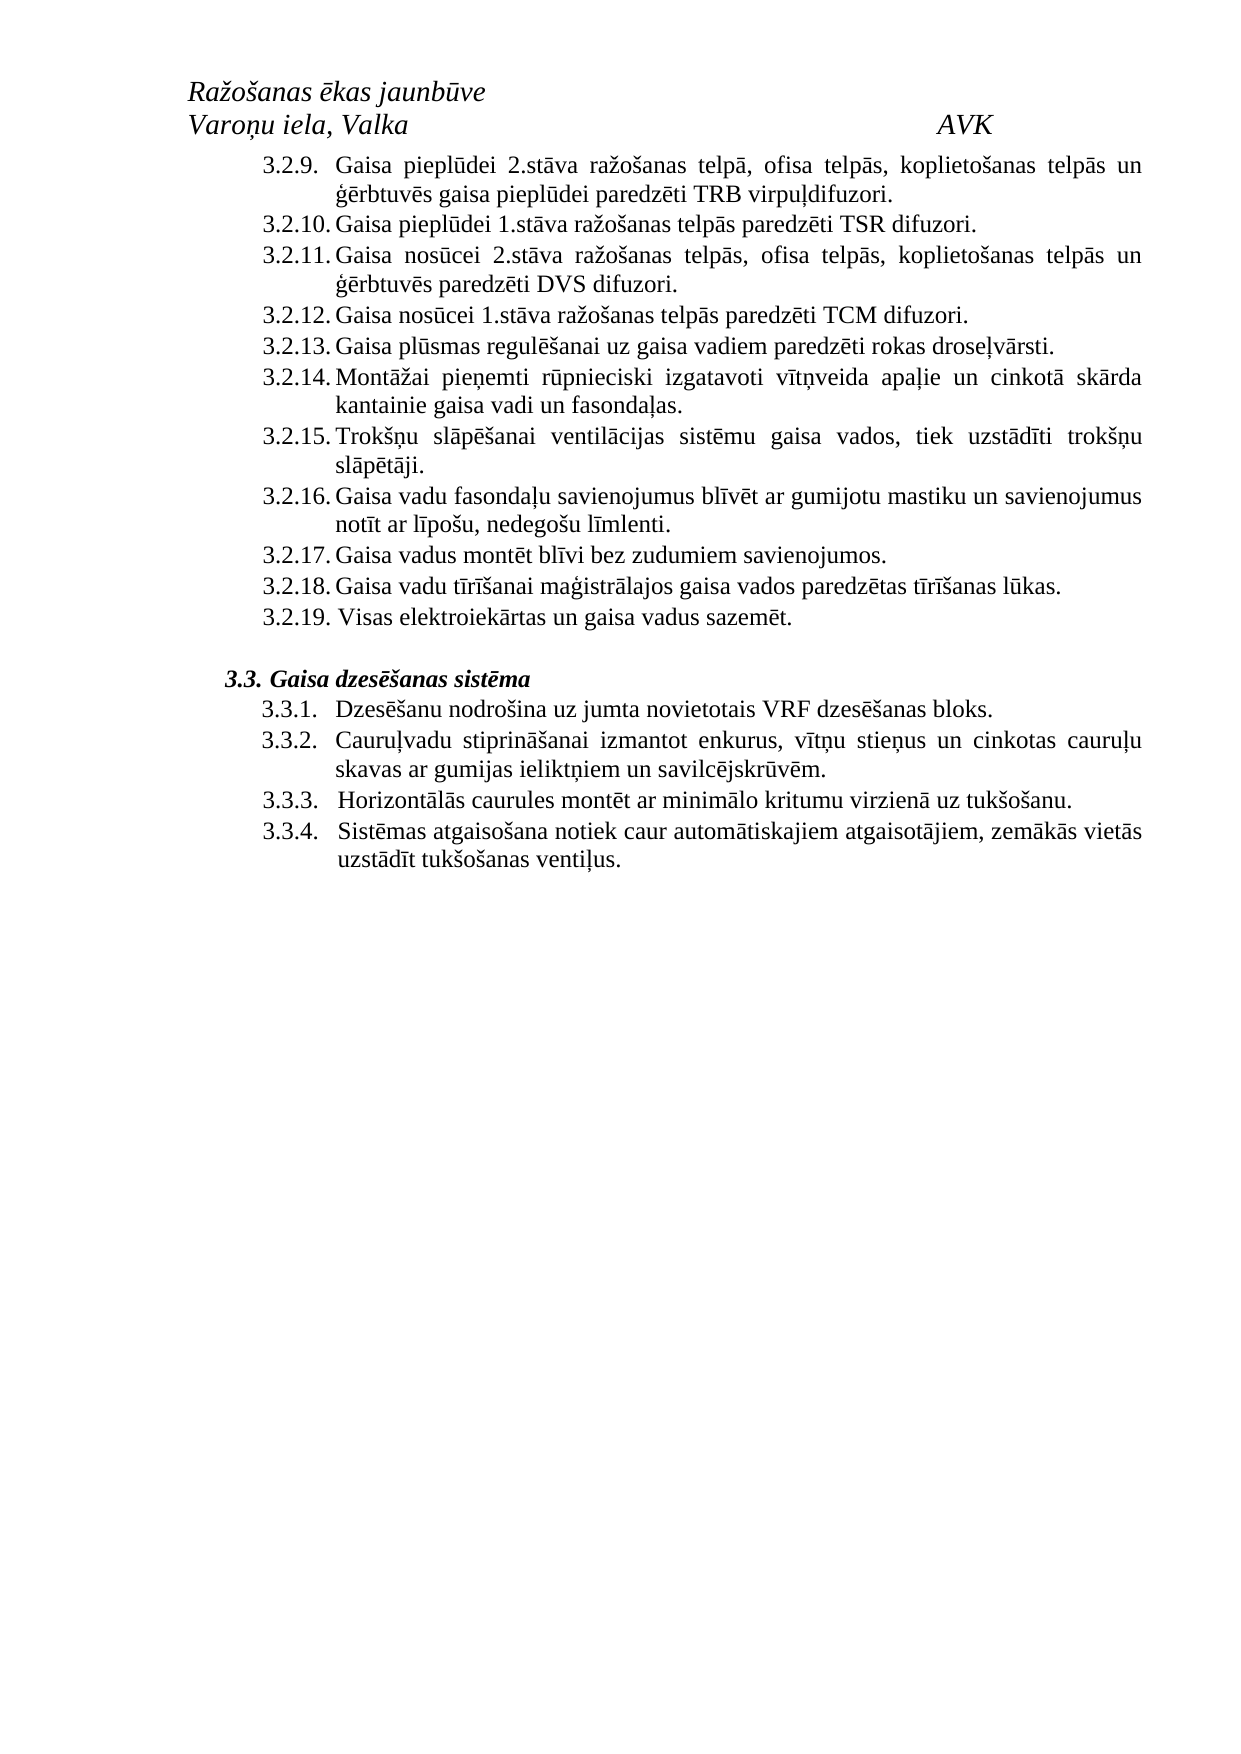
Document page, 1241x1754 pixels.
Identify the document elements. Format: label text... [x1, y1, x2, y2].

list Gaisa vadu tīrīšanai maģistrālajos gaisa vados paredzētas tīrīšanas lūkas. [262, 571, 1143, 600]
list Visas elektroiekārtas un gaisa vadus sazemēt. [262, 602, 1158, 631]
list Montāžai pieņemti rūpnieciski izgatavoti vītņveida apaļie un cinkotā skārda kantainie gaisa vadi un fasondaļas. [262, 362, 1143, 419]
list Gaisa pieplūdei 2.stāva ražošanas telpā, ofisa telpās, koplietošanas telpās un ģērbtuvēs gaisa pieplūdei paredzēti TRB virpuļdifuzori. [262, 150, 1143, 207]
list Gaisa plūsmas regulēšanai uz gaisa vadiem paredzēti rokas droseļvārsti. [262, 331, 1143, 359]
list Horizontālās caurules montēt ar minimālo kritumu virzienā uz tukšošanu. [262, 785, 1143, 814]
list Gaisa nosūcei 1.stāva ražošanas telpās paredzēti TCM difuzori. [262, 300, 1143, 329]
list Gaisa vadus montēt blīvi bez zudumiem savienojumos. [262, 540, 1143, 569]
list Gaisa nosūcei 2.stāva ražošanas telpās, ofisa telpās, koplietošanas telpās un ģērbtuvēs paredzēti DVS difuzori. [262, 240, 1143, 298]
list Gaisa vadu fasondaļu savienojumus blīvēt ar gumijotu mastiku un savienojumus notīt ar līpošu, nedegošu līmlenti. [262, 481, 1143, 538]
list Gaisa dzesēšanas sistēma [225, 664, 1143, 692]
list Sistēmas atgaisošana notiek caur automātiskajiem atgaisotājiem, zemākās vietās uzstādīt tukšošanas ventiļus. [262, 816, 1143, 873]
list Gaisa pieplūdei 1.stāva ražošanas telpās paredzēti TSR difuzori. [262, 209, 1143, 238]
list Dzesēšanu nodrošina uz jumta novietotais VRF dzesēšanas bloks. [261, 694, 1143, 723]
list Cauruļvadu stiprināšanai izmantot enkurus, vītņu stieņus un cinkotas cauruļu skavas ar gumijas ieliktņiem un savilcējskrūvēm. [261, 725, 1143, 783]
list Trokšņu slāpēšanai ventilācijas sistēmu gaisa vados, tiek uzstādīti trokšņu slāpētāji. [262, 421, 1143, 479]
